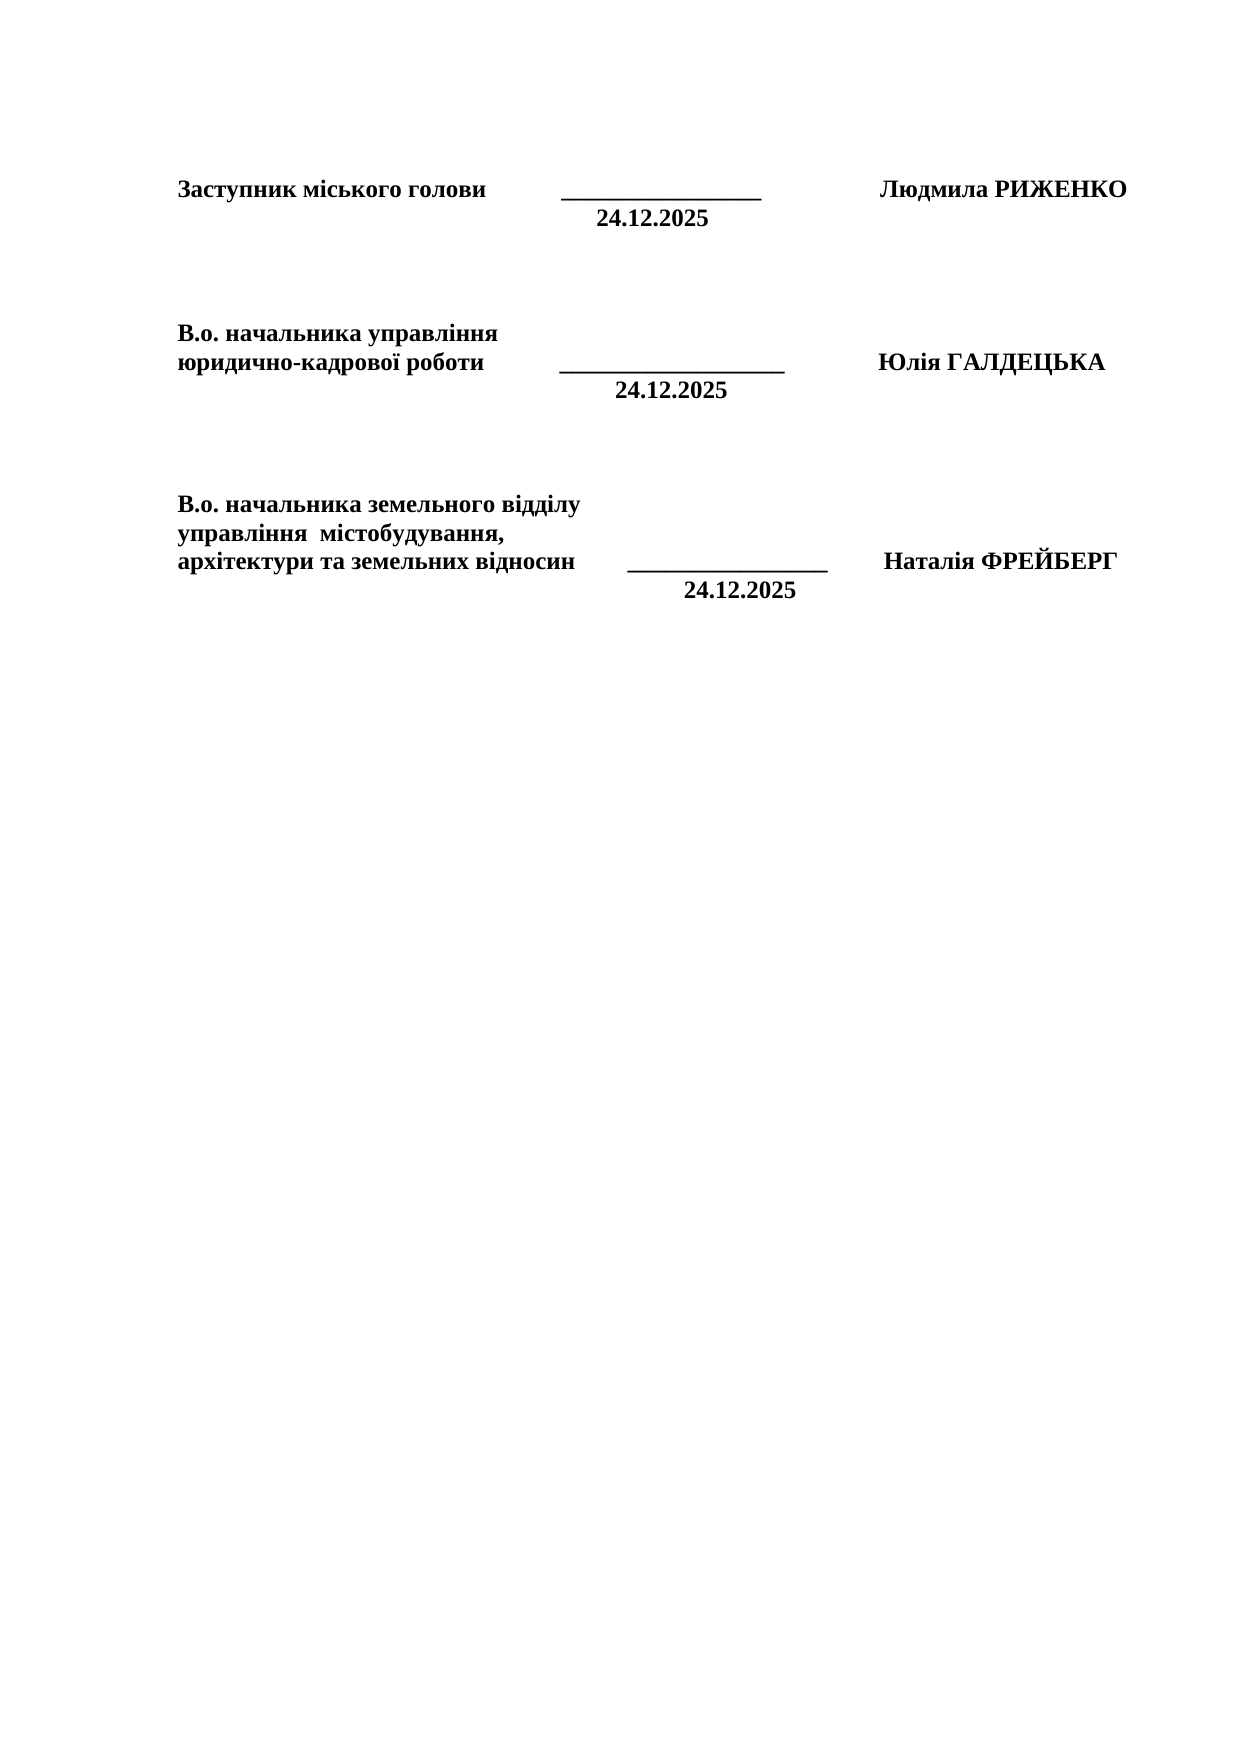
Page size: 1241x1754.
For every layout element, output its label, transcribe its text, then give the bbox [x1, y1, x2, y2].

text В.о. начальника земельного відділу [177, 489, 1152, 518]
text управління містобудування, [177, 518, 1152, 546]
text 24.12.2025 [177, 203, 1152, 232]
text 24.12.2025 [177, 575, 1152, 604]
text юридично-кадрової роботи __________________ Юлія ГАЛДЕЦЬКА [177, 347, 1152, 375]
text В.о. начальника управління [177, 289, 1152, 347]
text 24.12.2025 [177, 375, 1152, 460]
text Заступник міського голови ________________ Людмила РИЖЕНКО [177, 174, 1152, 203]
text архітектури та земельних відносин ________________ Наталія ФРЕЙБЕРГ [177, 546, 1152, 575]
